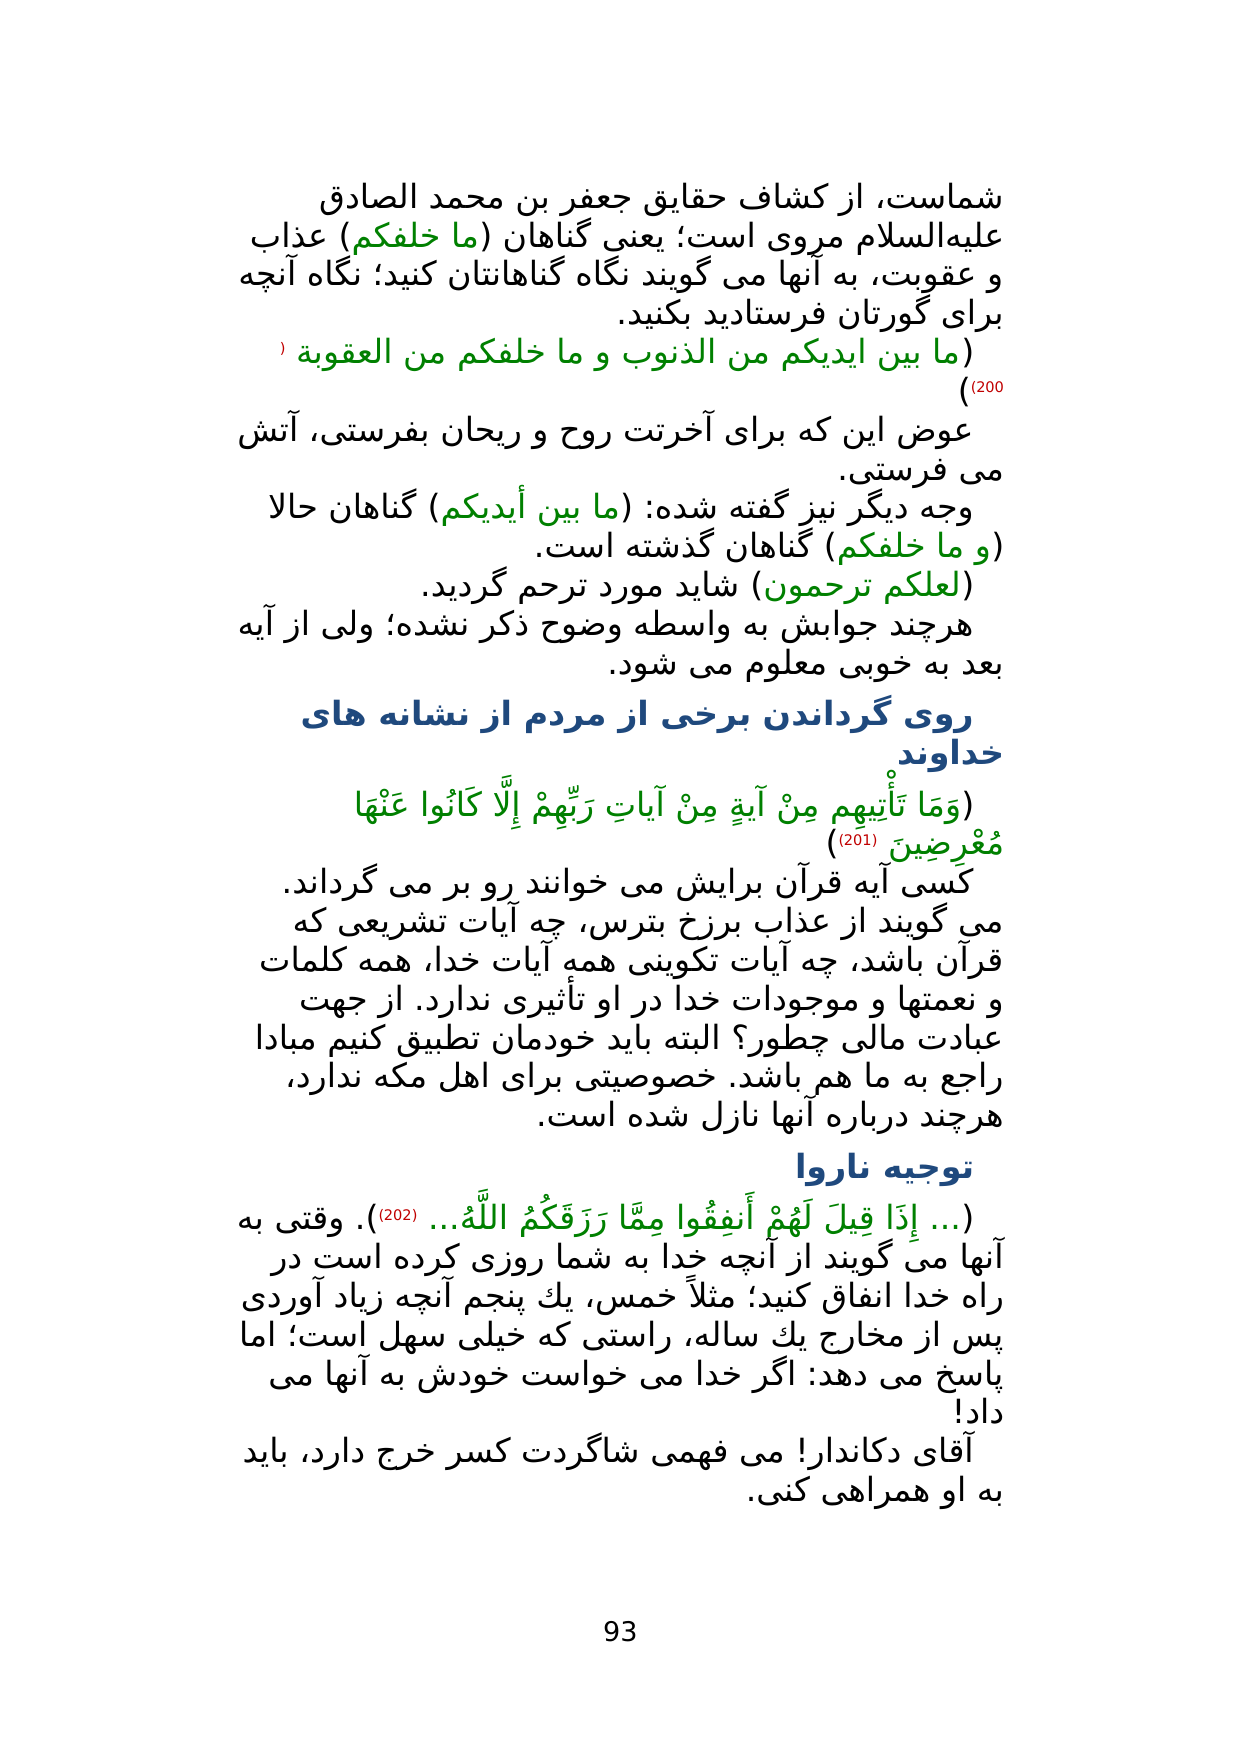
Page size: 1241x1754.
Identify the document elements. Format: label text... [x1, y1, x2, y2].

text (وَمَا تَأْتِیهِم مِنْ آیةٍ مِنْ آیاتِ رَبِّهِمْ إِلَّا كَانُوا عَنْهَا مُعْرِضِینَ (201)) [236, 785, 1004, 863]
text (لعلكم ترحمون) شاید مورد ترحم گردید. [236, 566, 1004, 604]
text هرچند جوابش به واسطه وضوح ذكر نشده؛ ولى از آیه بعد به خوبى معلوم مى شود. [236, 604, 1004, 682]
text كسى آیه قرآن برایش مى خوانند رو بر مى گرداند. مى گویند از عذاب برزخ بترس، چه آیات تشریعى كه قرآن باشد، چه آیات تكوینى همه آیات خدا، همه كلمات و نعمتها و موجودات خدا در او تأثیرى ندارد. از جهت عبادت مالى چطور؟ البته باید خودمان تطبیق كنیم مبادا راجع به ما هم باشد. خصوصیتى براى اهل مكه ندارد، هرچند درباره آنها نازل شده است. [236, 863, 1004, 1135]
text (ما بین ایدیكم من الذنوب و ما خلفكم من العقوبة (200)) [236, 333, 1004, 410]
subtitle روى گرداندن برخى از مردم از نشانه هاى خداوند [236, 695, 1004, 772]
subtitle توجیه ناروا [236, 1147, 1004, 1186]
text آقاى دكاندار! مى فهمى شاگردت كسر خرج دارد، باید به او همراهى كنى. [236, 1432, 1004, 1509]
text عوض این كه براى آخرتت روح و ریحان بفرستى، آتش مى فرستى. [236, 410, 1004, 488]
text (... إِذَا قِیلَ لَهُمْ أَنفِقُوا مِمَّا رَزَقَكُمُ اللَّهُ... (202)). وقتى به آنها مى گویند از آنچه خدا به شما روزى كرده است در راه خدا انفاق كنید؛ مثلاً خمس، یك پنجم آنچه زیاد آوردى پس از مخارج یك ساله، راستى كه خیلى سهل است؛ اما پاسخ مى دهد: اگر خدا مى خواست خودش به آنها مى داد! [236, 1198, 1004, 1432]
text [236, 177, 1004, 333]
text وجه دیگر نیز گفته شده: (ما بین أیدیكم) گناهان حالا (و ما خلفكم) گناهان گذشته است. [236, 488, 1004, 566]
